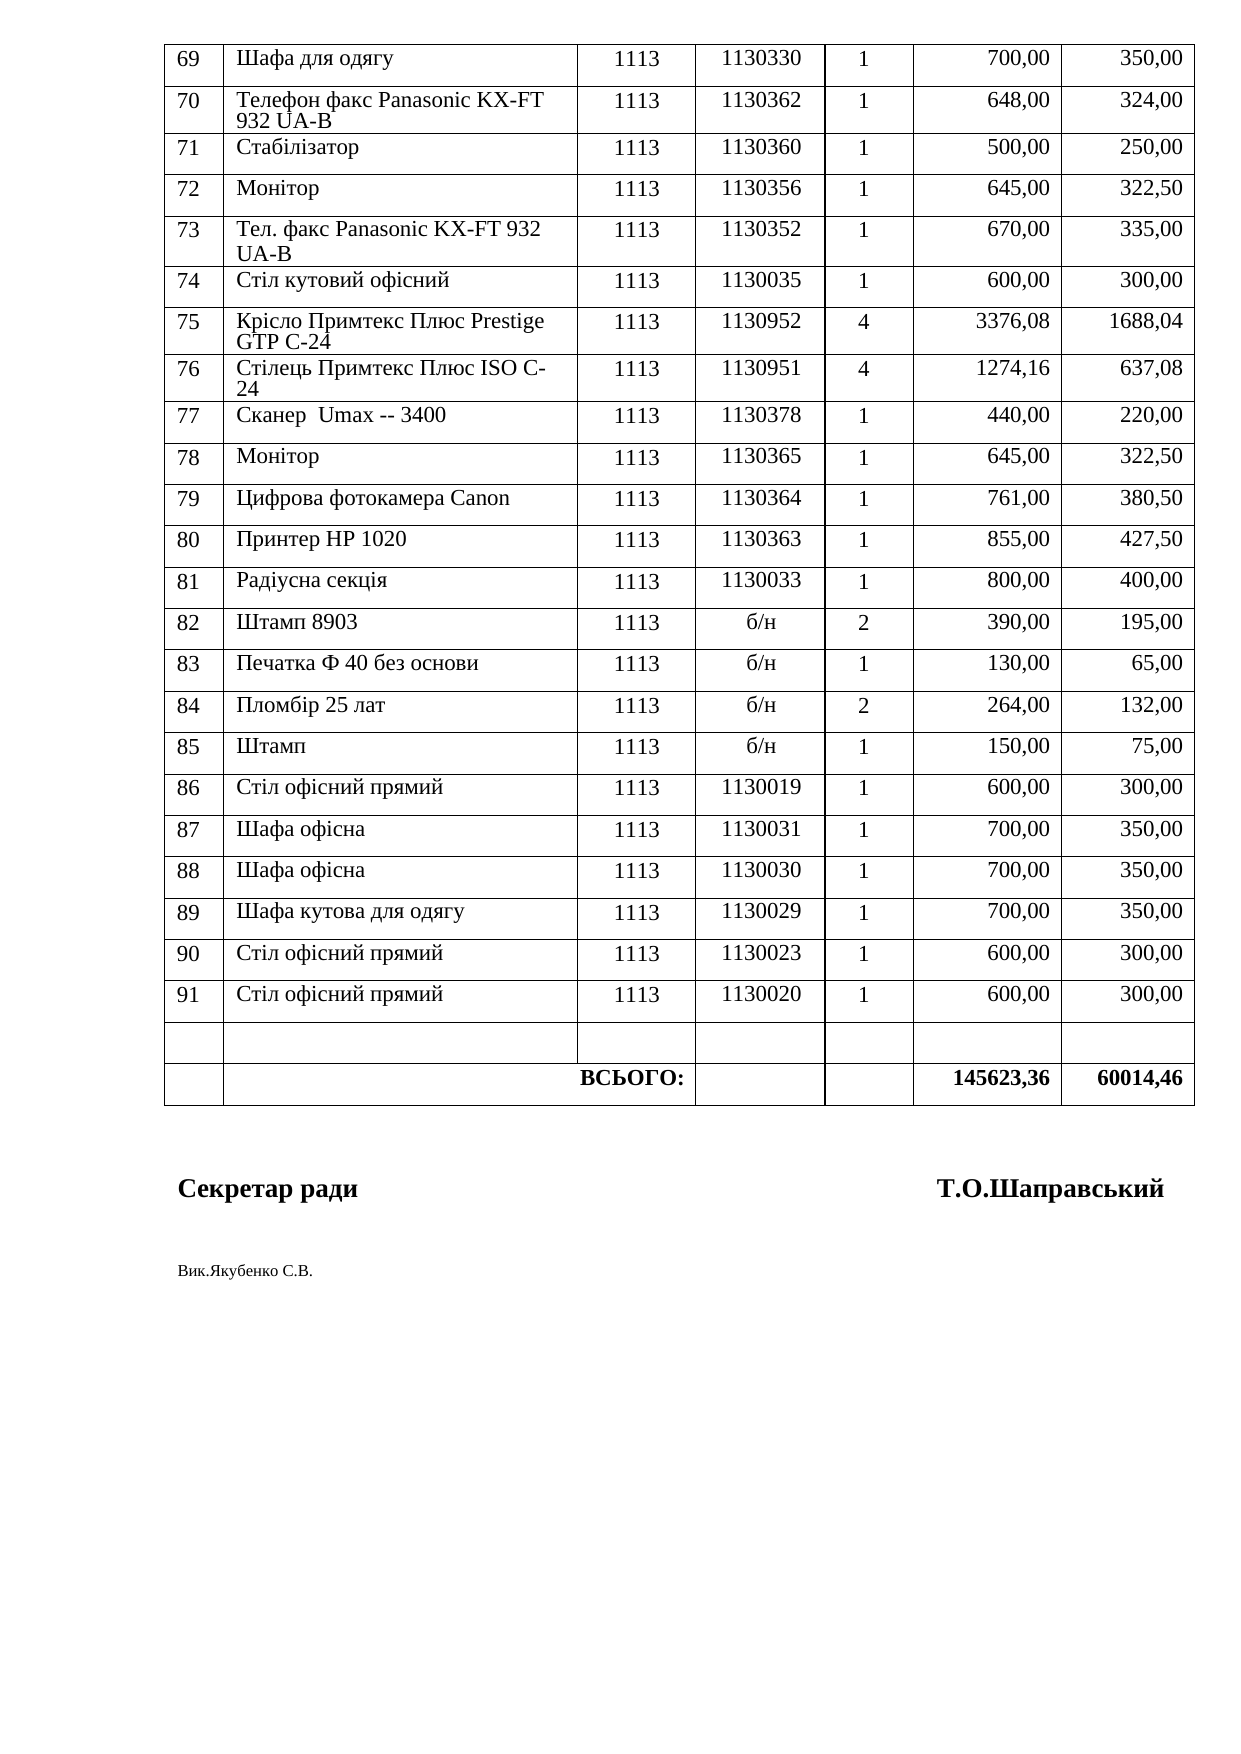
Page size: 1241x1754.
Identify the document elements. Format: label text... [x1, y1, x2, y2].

table_cell 1 [826, 175, 913, 216]
table_cell 1113 [578, 402, 695, 443]
table_cell Стіл офісний прямий [224, 775, 577, 815]
table_cell 1 [826, 444, 913, 484]
table_cell 1 [826, 267, 913, 307]
table_cell Стіл кутовий офісний [224, 267, 577, 307]
table_cell 1130363 [696, 526, 824, 567]
table_cell 1 [826, 775, 913, 815]
table_cell 81 [165, 568, 223, 608]
table_cell 1 [826, 650, 913, 691]
table_cell 1 [826, 981, 913, 1022]
table_cell 1 [826, 816, 913, 856]
table_cell 400,00 [1062, 568, 1194, 608]
table_cell 1113 [578, 940, 695, 980]
table_cell 500,00 [914, 134, 1061, 174]
table_cell 1113 [578, 485, 695, 525]
table_cell 600,00 [914, 981, 1061, 1022]
table_cell 1130378 [696, 402, 824, 443]
table_cell [826, 1064, 913, 1104]
table_cell 350,00 [1062, 857, 1194, 897]
table_cell 800,00 [914, 568, 1061, 608]
table_cell 324,00 [1062, 87, 1194, 133]
table_cell 1113 [578, 134, 695, 174]
table_cell б/н [696, 609, 824, 649]
table_cell 195,00 [1062, 609, 1194, 649]
table_cell Крісло Примтекс Плюс Prestige GTP C-24 [224, 308, 577, 354]
table_cell 335,00 [1062, 217, 1194, 266]
table_cell 1130364 [696, 485, 824, 525]
table_cell 250,00 [1062, 134, 1194, 174]
table_cell Монітор [224, 175, 577, 216]
table_cell Стіл офісний прямий [224, 940, 577, 980]
table_cell Шафа офісна [224, 816, 577, 856]
table_cell 1113 [578, 775, 695, 815]
table_cell 70 [165, 87, 223, 133]
table_cell 80 [165, 526, 223, 567]
table_cell 350,00 [1062, 816, 1194, 856]
table_cell 83 [165, 650, 223, 691]
table_cell 855,00 [914, 526, 1061, 567]
table_cell 322,50 [1062, 444, 1194, 484]
table_cell Шафа офісна [224, 857, 577, 897]
table_cell 761,00 [914, 485, 1061, 525]
table_cell 1 [826, 568, 913, 608]
table_cell б/н [696, 692, 824, 732]
table_cell 350,00 [1062, 45, 1194, 86]
table_cell 1113 [578, 650, 695, 691]
table_cell 600,00 [914, 267, 1061, 307]
table_cell 300,00 [1062, 775, 1194, 815]
table_cell 1 [826, 733, 913, 773]
table_cell [696, 1064, 824, 1104]
table_cell 75,00 [1062, 733, 1194, 773]
table_cell 87 [165, 816, 223, 856]
table_cell 85 [165, 733, 223, 773]
table_cell 1 [826, 45, 913, 86]
table_cell 380,50 [1062, 485, 1194, 525]
table_cell 91 [165, 981, 223, 1022]
table_cell 130,00 [914, 650, 1061, 691]
table_cell 1 [826, 217, 913, 266]
table_cell 440,00 [914, 402, 1061, 443]
table_cell 145623,36 [914, 1064, 1061, 1104]
table_cell Стілець Примтекс Плюс ISO С-24 [224, 355, 577, 401]
table_cell 1113 [578, 568, 695, 608]
table_cell 73 [165, 217, 223, 266]
table_cell 1113 [578, 45, 695, 86]
table_cell 132,00 [1062, 692, 1194, 732]
table_cell 78 [165, 444, 223, 484]
table_cell 1130951 [696, 355, 824, 401]
table_cell 427,50 [1062, 526, 1194, 567]
table_cell 1113 [578, 857, 695, 897]
table_cell 700,00 [914, 816, 1061, 856]
table_cell 65,00 [1062, 650, 1194, 691]
table_cell Стіл офісний прямий [224, 981, 577, 1022]
table_cell 4 [826, 355, 913, 401]
text Вик.Якубенко С.В. [177, 1261, 1181, 1280]
table_cell 700,00 [914, 857, 1061, 897]
table_cell 1 [826, 899, 913, 939]
table_cell 75 [165, 308, 223, 354]
table_cell 76 [165, 355, 223, 401]
table_cell 88 [165, 857, 223, 897]
table_cell 1130362 [696, 87, 824, 133]
table_cell ВСЬОГО: [224, 1064, 695, 1104]
table_cell 700,00 [914, 45, 1061, 86]
table_cell 4 [826, 308, 913, 354]
table_cell 2 [826, 692, 913, 732]
table_cell 1113 [578, 816, 695, 856]
table_cell [165, 1064, 223, 1104]
table_cell 600,00 [914, 775, 1061, 815]
table_cell б/н [696, 733, 824, 773]
table_cell 1130352 [696, 217, 824, 266]
table_cell 74 [165, 267, 223, 307]
table_cell 1130029 [696, 899, 824, 939]
table_cell 1130356 [696, 175, 824, 216]
table_cell 1113 [578, 526, 695, 567]
table_cell 79 [165, 485, 223, 525]
table_cell Тел. факс Panasonic KX-FT 932 UA-B [224, 217, 577, 266]
table_cell 1688,04 [1062, 308, 1194, 354]
table_cell Печатка Ф 40 без основи [224, 650, 577, 691]
table_cell 350,00 [1062, 899, 1194, 939]
table_cell 69 [165, 45, 223, 86]
table_cell 1 [826, 526, 913, 567]
table_cell [914, 1023, 1061, 1063]
table_cell 1274,16 [914, 355, 1061, 401]
table_cell Пломбір 25 лат [224, 692, 577, 732]
table_cell 1113 [578, 899, 695, 939]
table_cell Штамп 8903 [224, 609, 577, 649]
table_cell 300,00 [1062, 267, 1194, 307]
table_cell Стабілізатор [224, 134, 577, 174]
table_cell 264,00 [914, 692, 1061, 732]
table_cell 390,00 [914, 609, 1061, 649]
table_cell 300,00 [1062, 981, 1194, 1022]
table_cell 1130030 [696, 857, 824, 897]
table_cell 1130952 [696, 308, 824, 354]
table_cell 60014,46 [1062, 1064, 1194, 1104]
table_cell 1113 [578, 692, 695, 732]
table_cell Цифрова фотокамера Canon [224, 485, 577, 525]
table_cell 1130020 [696, 981, 824, 1022]
table_cell 1113 [578, 609, 695, 649]
table_cell Телефон факс Panasonic KX-FT 932 UA-B [224, 87, 577, 133]
table_cell 84 [165, 692, 223, 732]
table_cell 77 [165, 402, 223, 443]
table_cell 645,00 [914, 175, 1061, 216]
table_cell 2 [826, 609, 913, 649]
table_cell 645,00 [914, 444, 1061, 484]
table_cell 1113 [578, 267, 695, 307]
table_cell 82 [165, 609, 223, 649]
table_cell Шафа для одягу [224, 45, 577, 86]
table_cell 1 [826, 402, 913, 443]
table_cell 1 [826, 940, 913, 980]
table_cell 1130365 [696, 444, 824, 484]
table_cell 1130360 [696, 134, 824, 174]
table_cell 637,08 [1062, 355, 1194, 401]
table_cell 1113 [578, 444, 695, 484]
table_cell 300,00 [1062, 940, 1194, 980]
table_cell Радіусна секція [224, 568, 577, 608]
table_cell 1113 [578, 308, 695, 354]
table_cell Шафа кутова для одягу [224, 899, 577, 939]
table_cell 700,00 [914, 899, 1061, 939]
table_cell 648,00 [914, 87, 1061, 133]
table_cell Штамп [224, 733, 577, 773]
table_cell 1 [826, 485, 913, 525]
table_cell 600,00 [914, 940, 1061, 980]
table_cell 1113 [578, 217, 695, 266]
table_cell [578, 1023, 695, 1063]
table_cell 1113 [578, 733, 695, 773]
table_cell 1130033 [696, 568, 824, 608]
table_cell [1062, 1023, 1194, 1063]
table_cell 1130019 [696, 775, 824, 815]
table_cell 1130023 [696, 940, 824, 980]
table_cell 1 [826, 857, 913, 897]
table_cell 1 [826, 87, 913, 133]
table_cell 1 [826, 134, 913, 174]
table_cell 86 [165, 775, 223, 815]
table_cell б/н [696, 650, 824, 691]
table_cell 3376,08 [914, 308, 1061, 354]
table_cell 1130330 [696, 45, 824, 86]
table_cell 72 [165, 175, 223, 216]
table_cell Монітор [224, 444, 577, 484]
table_cell Сканер Umax -- 3400 [224, 402, 577, 443]
table_cell 90 [165, 940, 223, 980]
table_cell 220,00 [1062, 402, 1194, 443]
table_cell 1113 [578, 87, 695, 133]
table_cell 89 [165, 899, 223, 939]
table_cell 670,00 [914, 217, 1061, 266]
table_cell Принтер НР 1020 [224, 526, 577, 567]
table_cell 322,50 [1062, 175, 1194, 216]
table_cell 1130035 [696, 267, 824, 307]
table_cell [696, 1023, 824, 1063]
table_cell 1130031 [696, 816, 824, 856]
table_cell 1113 [578, 175, 695, 216]
table_cell [165, 1023, 223, 1063]
table_cell [224, 1023, 577, 1063]
table_cell [826, 1023, 913, 1063]
text Секретар ради Т.О.Шаправський [177, 1173, 1181, 1204]
table_cell 1113 [578, 355, 695, 401]
table_cell 71 [165, 134, 223, 174]
table_cell 1113 [578, 981, 695, 1022]
table_cell 150,00 [914, 733, 1061, 773]
